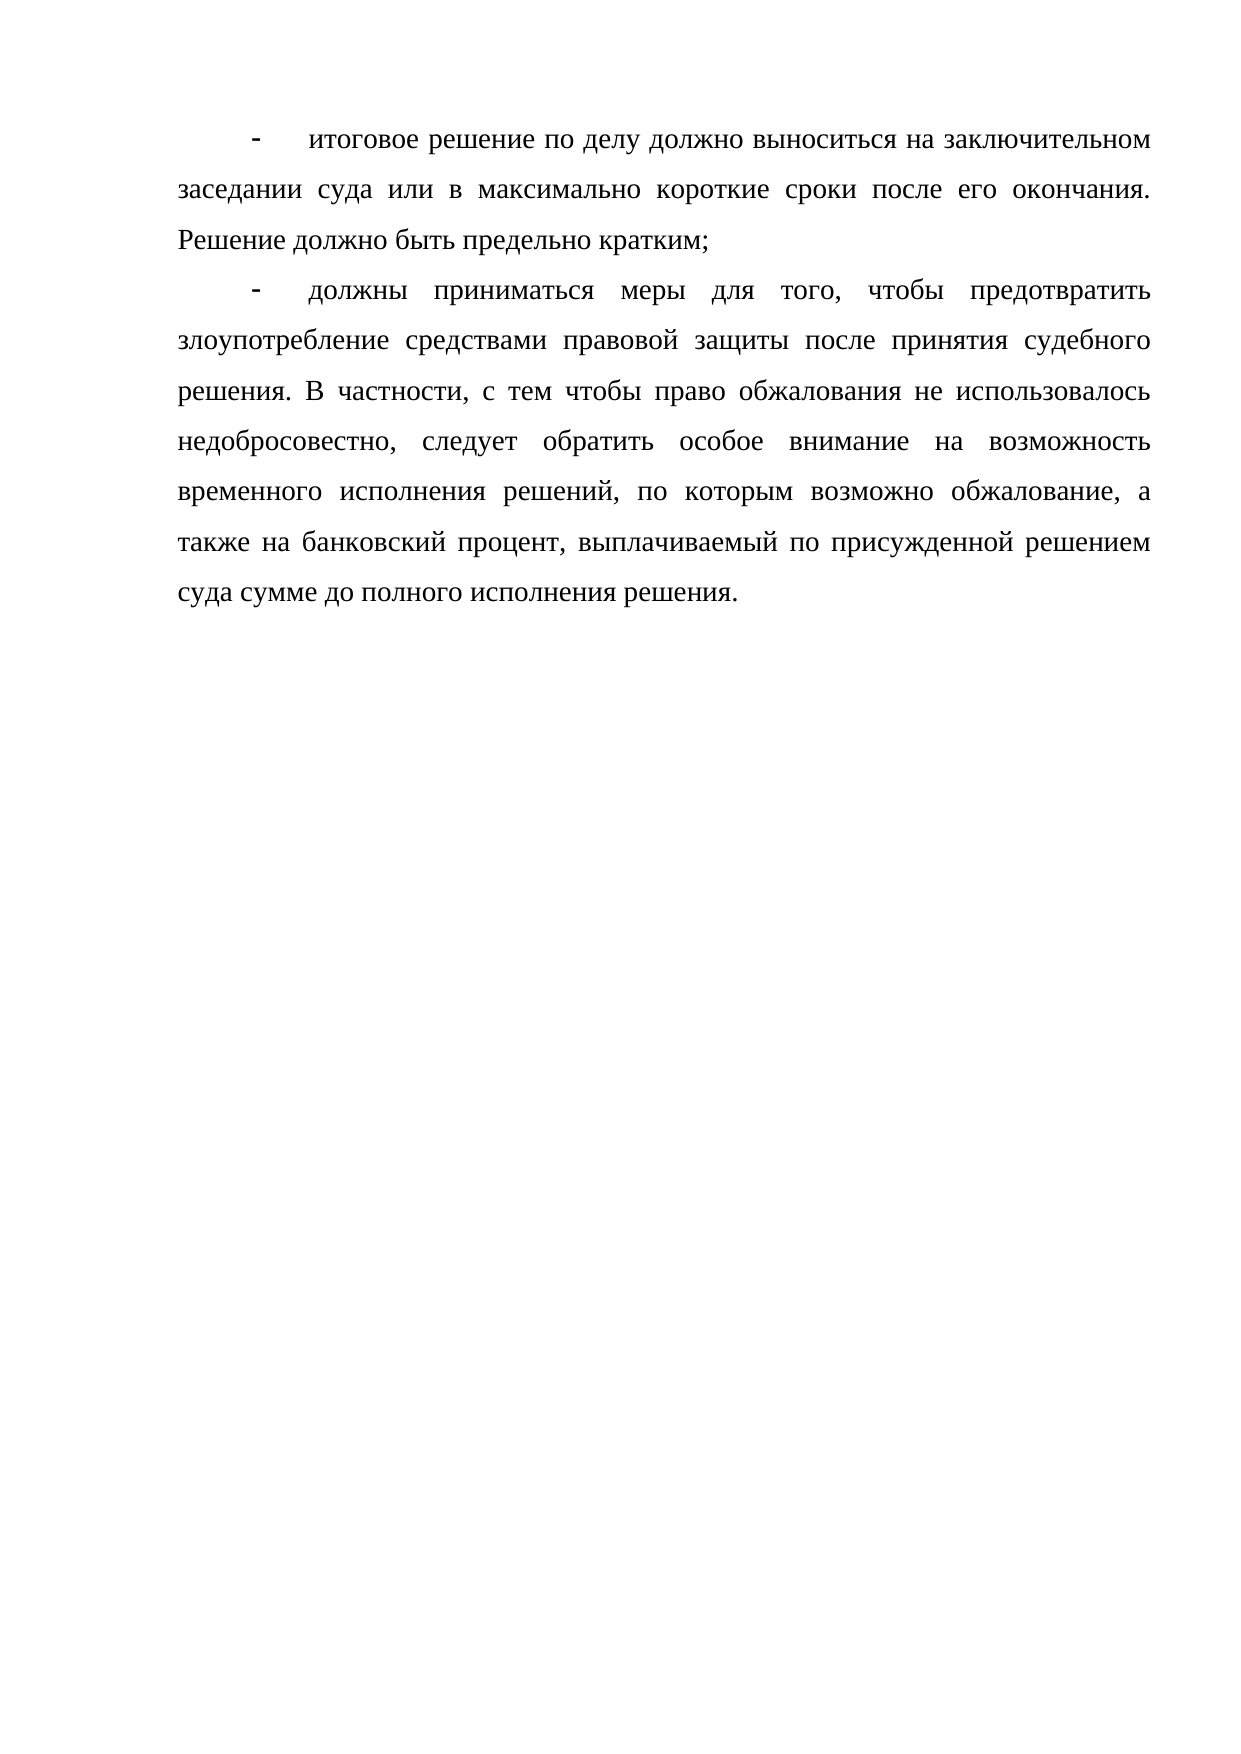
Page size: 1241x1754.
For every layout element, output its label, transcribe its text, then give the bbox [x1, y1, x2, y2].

list должны приниматься меры для того, чтобы предотвратить злоупотребление средствами правовой защиты после принятия судебного решения. В частности, с тем чтобы право обжалования не использовалось недобросовестно, следует обратить особое внимание на возможность временного исполнения решений, по которым возможно обжалование, а также на банковский процент, выплачиваемый по присужденной решением суда сумме до полного исполнения решения. [177, 272, 1152, 608]
list итоговое решение по делу должно выноситься на заключительном заседании суда или в максимально короткие сроки после его окончания. Решение должно быть предельно кратким; [177, 121, 1152, 255]
